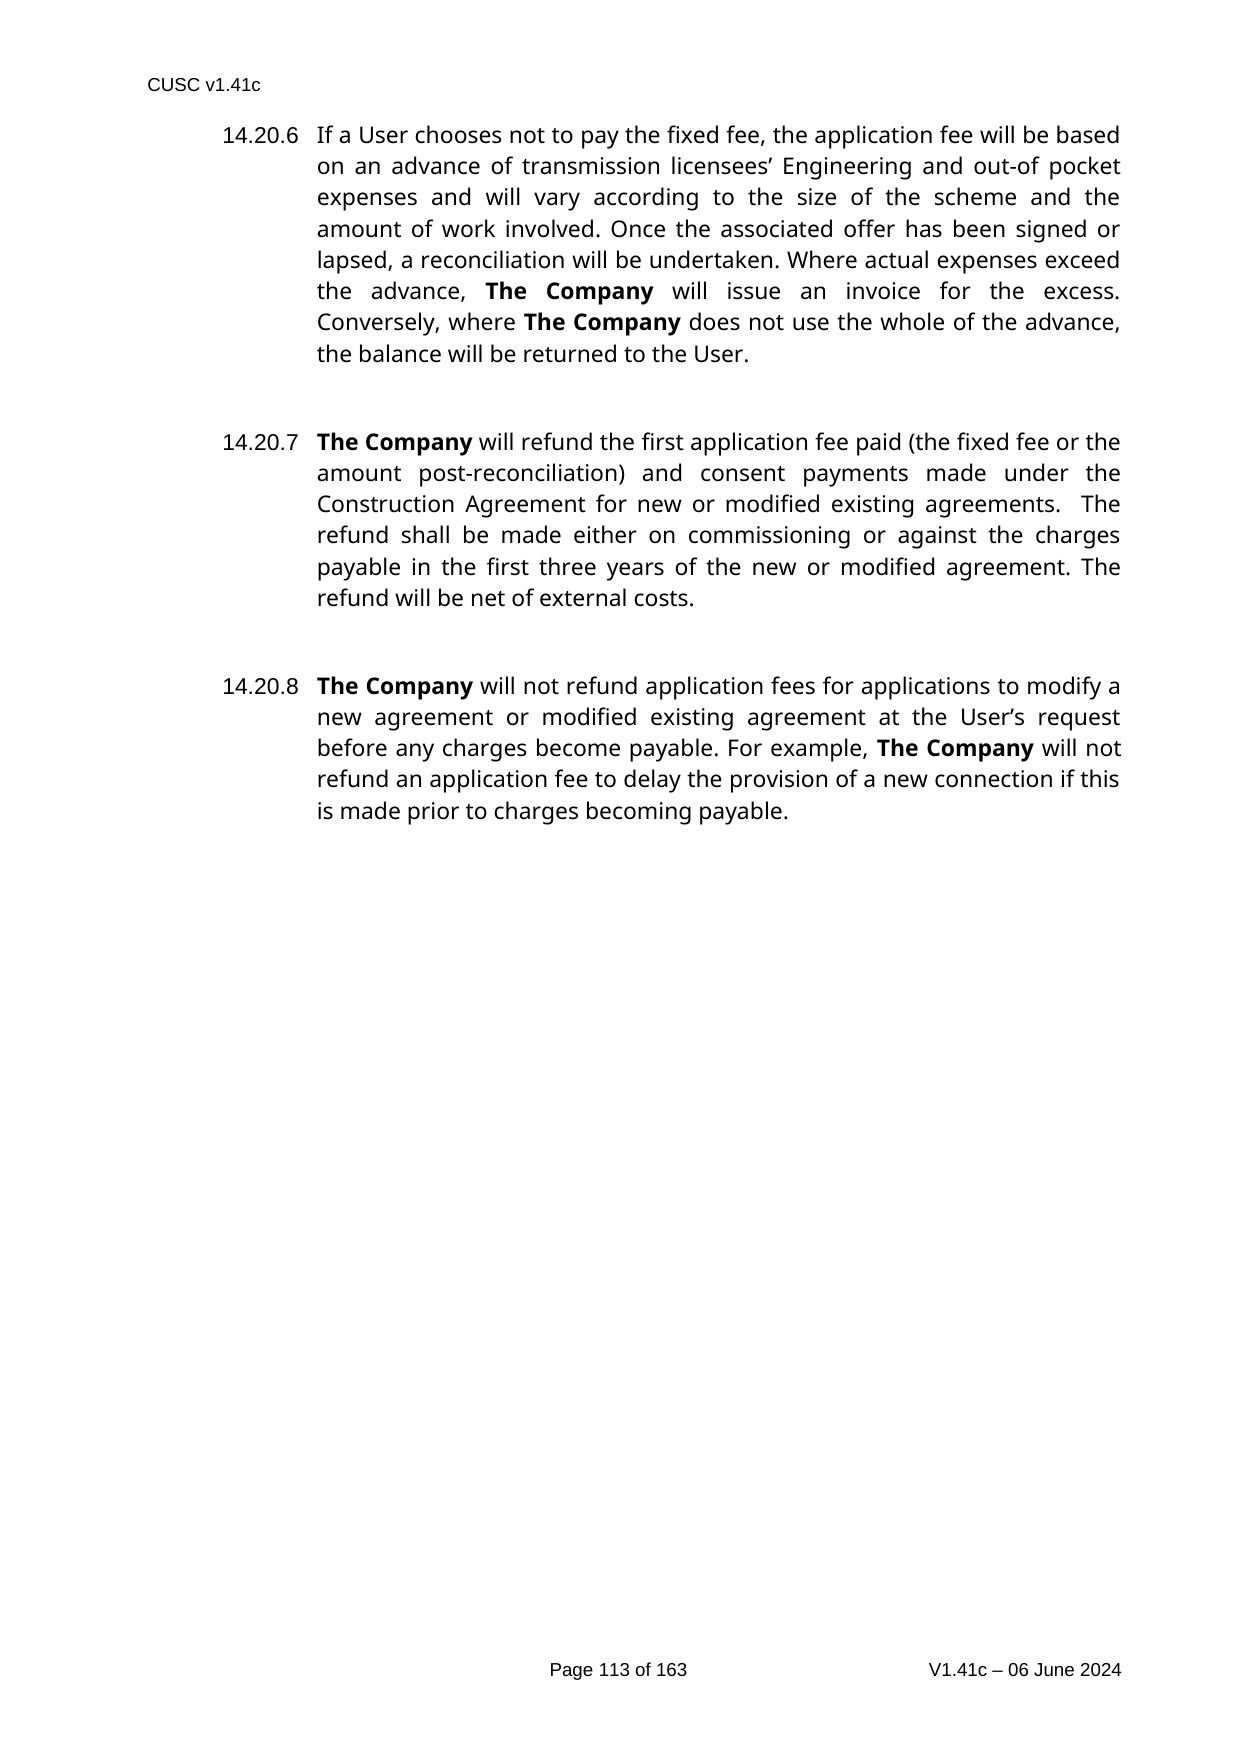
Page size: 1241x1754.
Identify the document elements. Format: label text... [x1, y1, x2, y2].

list The Company will refund the first application fee paid (the fixed fee or the amount post-reconciliation) and consent payments made under the Construction Agreement for new or modified existing agreements. The refund shall be made either on commissioning or against the charges payable in the first three years of the new or modified agreement. The refund will be net of external costs. [222, 425, 1121, 613]
list The Company will not refund application fees for applications to modify a new agreement or modified existing agreement at the User’s request before any charges become payable. For example, The Company will not refund an application fee to delay the provision of a new connection if this is made prior to charges becoming payable. [222, 669, 1121, 826]
list If a User chooses not to pay the fixed fee, the application fee will be based on an advance of transmission licensees’ Engineering and out-of pocket expenses and will vary according to the size of the scheme and the amount of work involved. Once the associated offer has been signed or lapsed, a reconciliation will be undertaken. Where actual expenses exceed the advance, The Company will issue an invoice for the excess. Conversely, where The Company does not use the whole of the advance, the balance will be returned to the User. [222, 119, 1121, 369]
